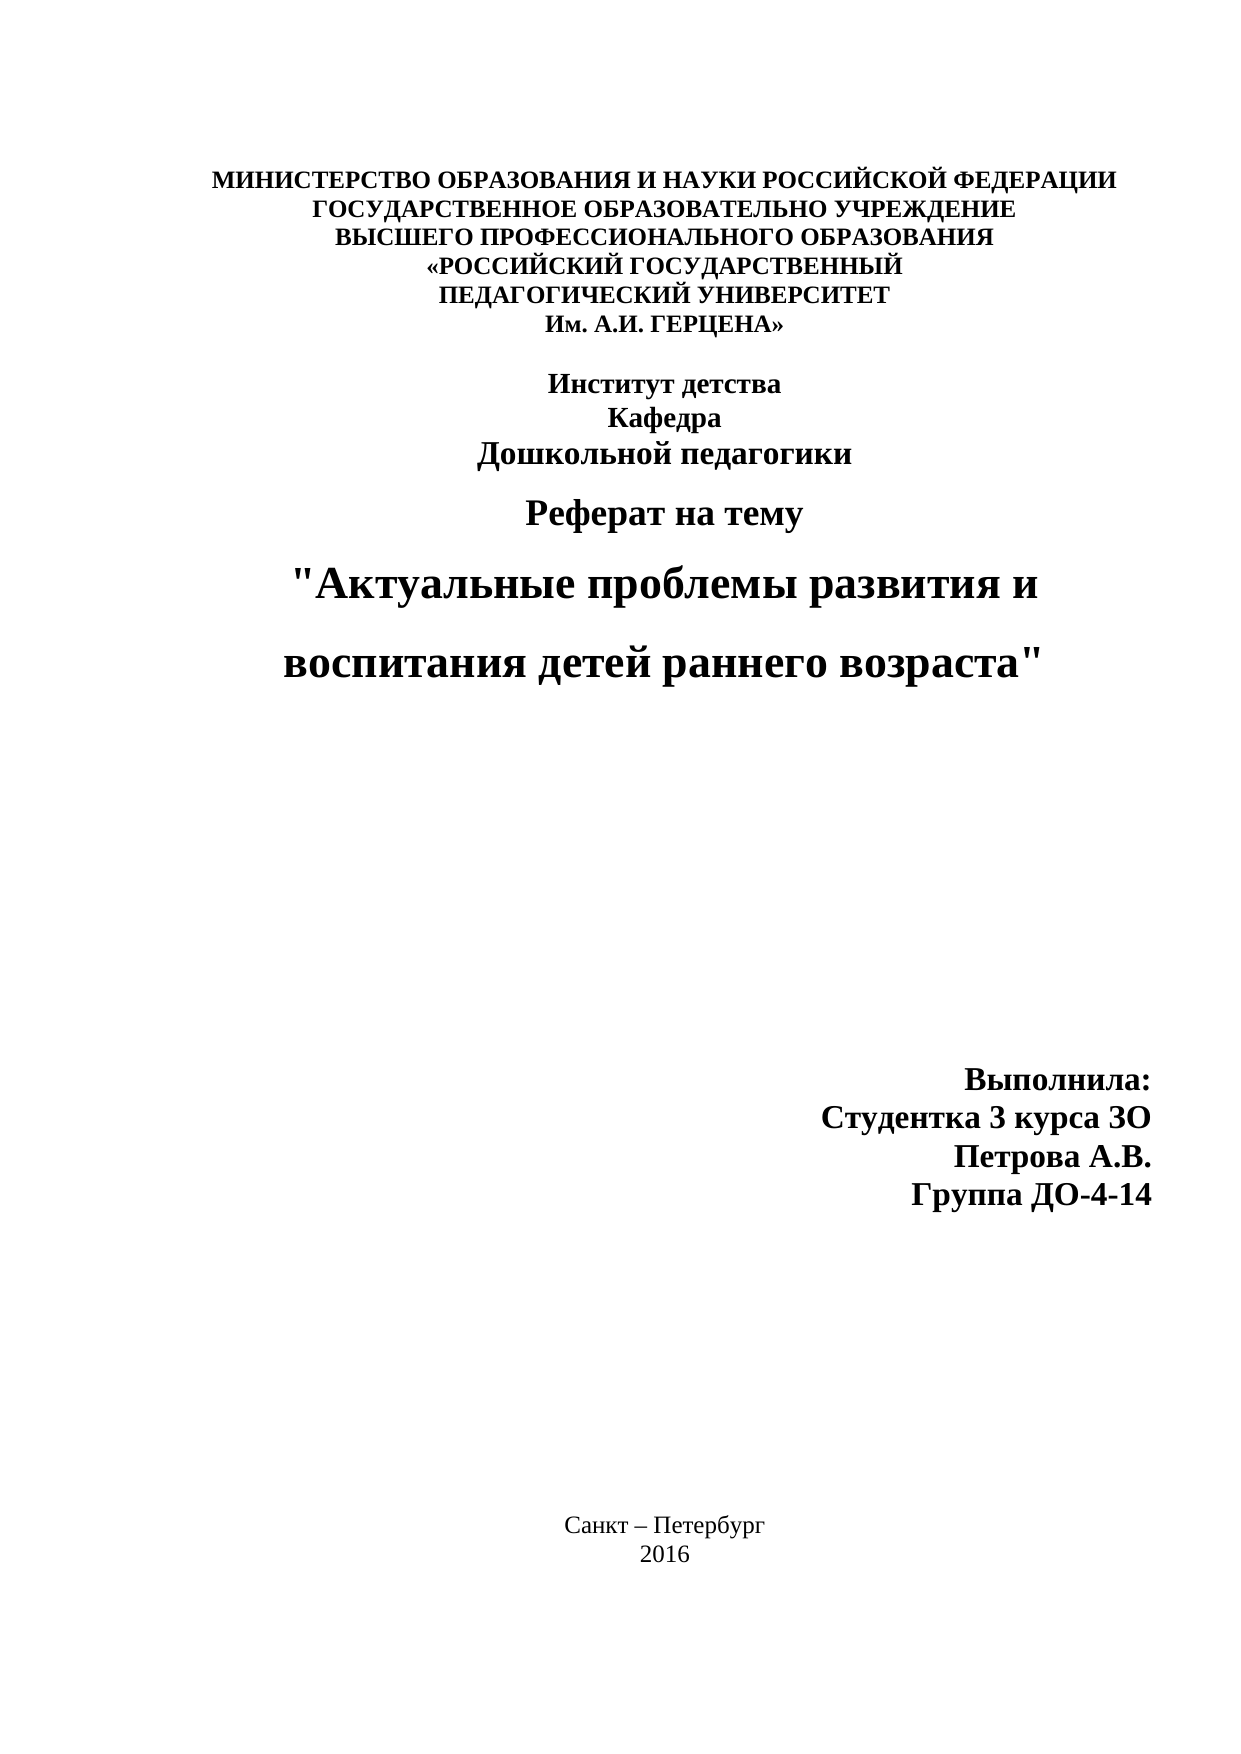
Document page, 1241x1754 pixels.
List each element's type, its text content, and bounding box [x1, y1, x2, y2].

text "Актуальные проблемы развития и воспитания детей раннего возраста" [177, 556, 1152, 729]
text 2016 [177, 1539, 1152, 1567]
text Дошкольной педагогики [177, 433, 1152, 472]
text Группа ДО-4-14 [177, 1174, 1152, 1213]
text Кафедра [177, 400, 1152, 433]
text ВЫСШЕГО ПРОФЕССИОНАЛЬНОГО ОБРАЗОВАНИЯ [177, 222, 1152, 251]
text ПЕДАГОГИЧЕСКИЙ УНИВЕРСИТЕТ [177, 280, 1152, 309]
text Санкт – Петербург [177, 1510, 1152, 1539]
text ГОСУДАРСТВЕННОЕ ОБРАЗОВАТЕЛЬНО УЧРЕЖДЕНИЕ [177, 194, 1152, 222]
text Им. А.И. ГЕРЦЕНА» [177, 309, 1152, 337]
text Петрова А.В. [177, 1136, 1152, 1174]
text Реферат на тему [177, 491, 1152, 534]
text Студентка 3 курса ЗО [177, 1098, 1152, 1136]
text «РОССИЙСКИЙ ГОСУДАРСТВЕННЫЙ [177, 251, 1152, 280]
text Институт детства [177, 366, 1152, 400]
text Выполнила: [177, 1059, 1152, 1098]
text МИНИСТЕРСТВО ОБРАЗОВАНИЯ И НАУКИ РОССИЙСКОЙ ФЕДЕРАЦИИ [177, 165, 1152, 194]
